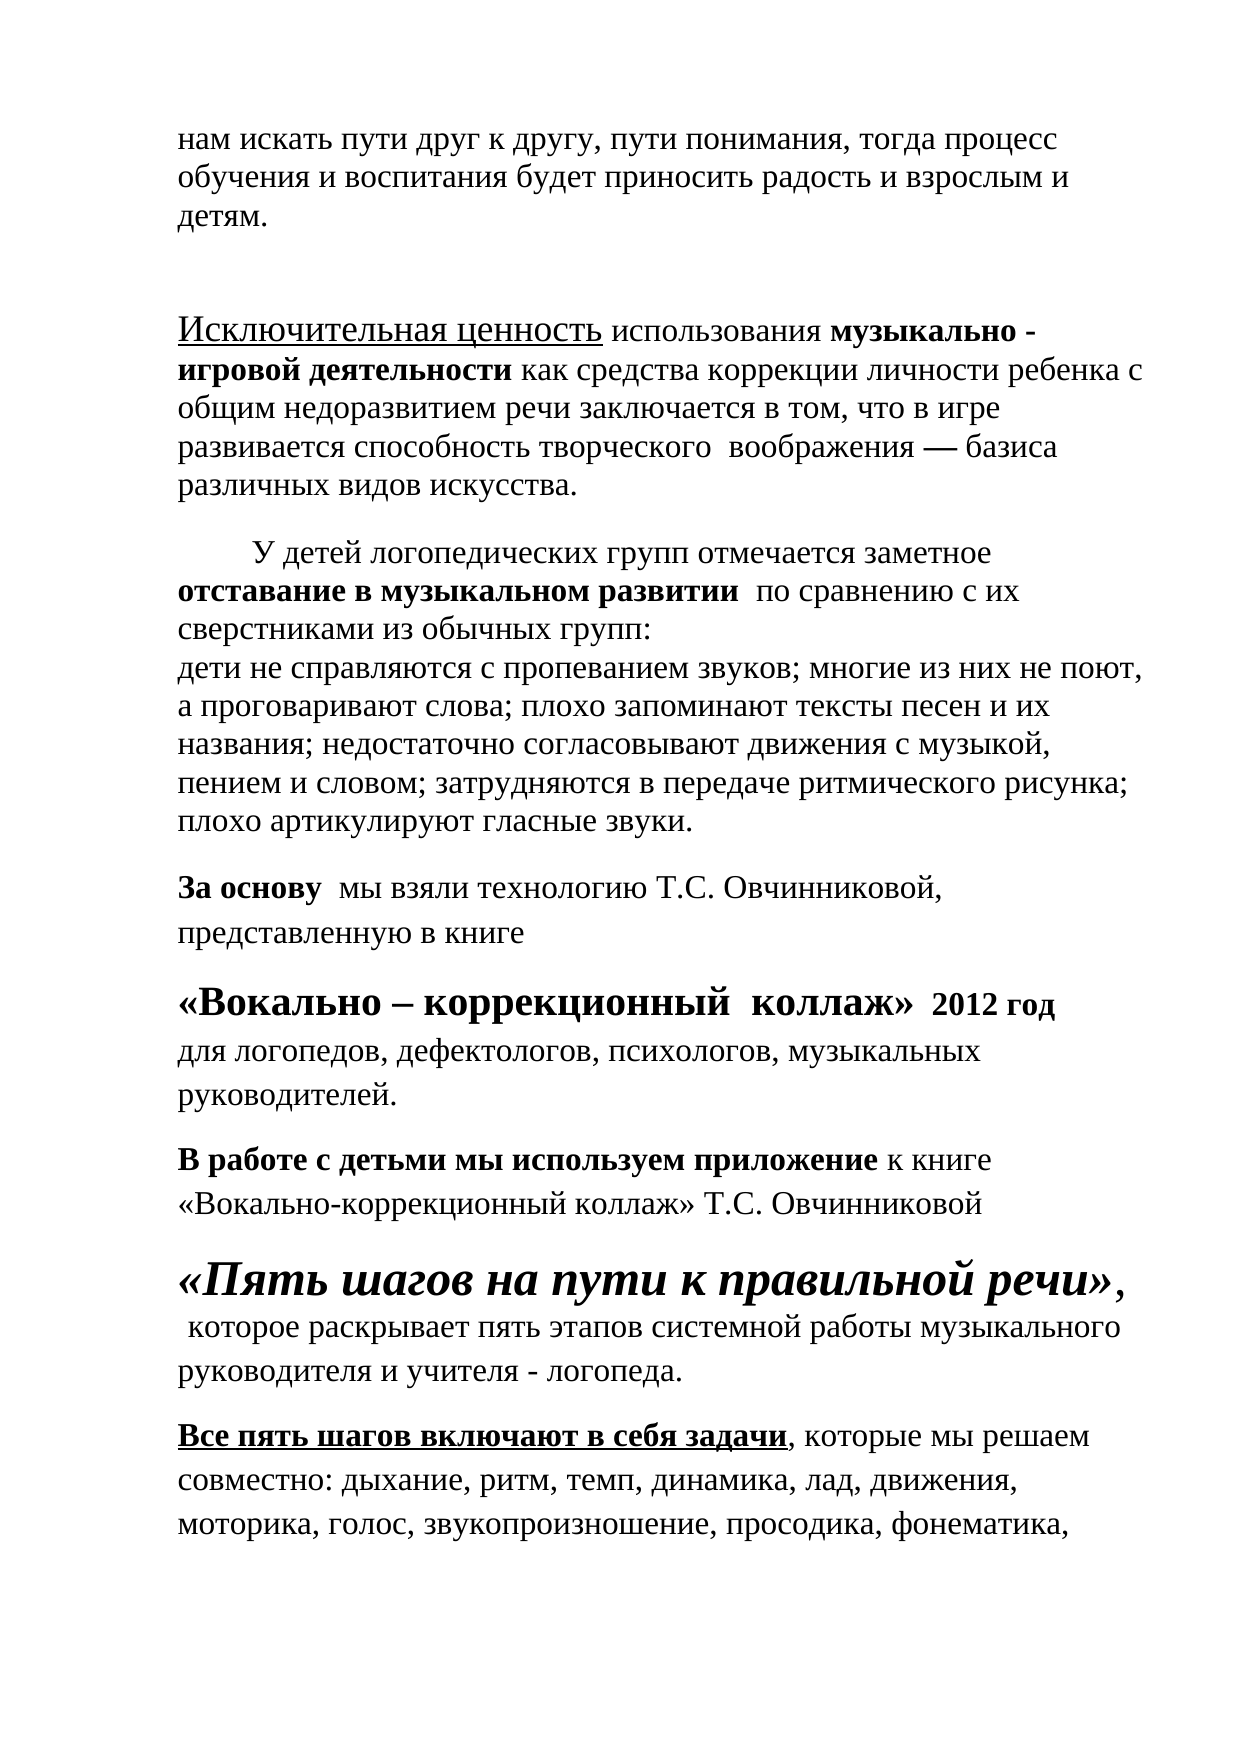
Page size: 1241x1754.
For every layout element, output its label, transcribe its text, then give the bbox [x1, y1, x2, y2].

text За основу мы взяли технологию Т.С. Овчинниковой, представленную в книге [177, 868, 1152, 950]
text которое раскрывает пять этапов системной работы музыкального руководителя и учителя - логопеда. [177, 1306, 1152, 1388]
text В работе с детьми мы используем приложение к книге «Вокально-коррекционный коллаж» Т.С. Овчинниковой [177, 1139, 1152, 1222]
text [177, 118, 1152, 233]
text Исключительная ценность использования музыкально - игровой деятельности как средства коррекции личности ребенка с общим недоразвитием речи заключается в том, что в игре развивается способность творческого воображения — базиса различных видов искусства. [177, 306, 1152, 503]
text «Вокально – коррекционный коллаж» 2012 год для логопедов, дефектологов, психологов, музыкальных руководителей. [177, 977, 1152, 1113]
text У детей логопедических групп отмечается заметное отставание в музыкальном развитии по сравнению с их сверстниками из обычных групп: дети не справляются с пропеванием звуков; многие из них не поют, а проговаривают слова; плохо запоминают тексты песен и их названия; недостаточно согласовывают движения с музыкой, пением и словом; затрудняются в передаче ритмического рисунка; плохо артикулируют гласные звуки. [177, 532, 1152, 839]
text «Пять шагов на пути к правильной речи», [177, 1248, 1152, 1306]
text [177, 1415, 1152, 1541]
